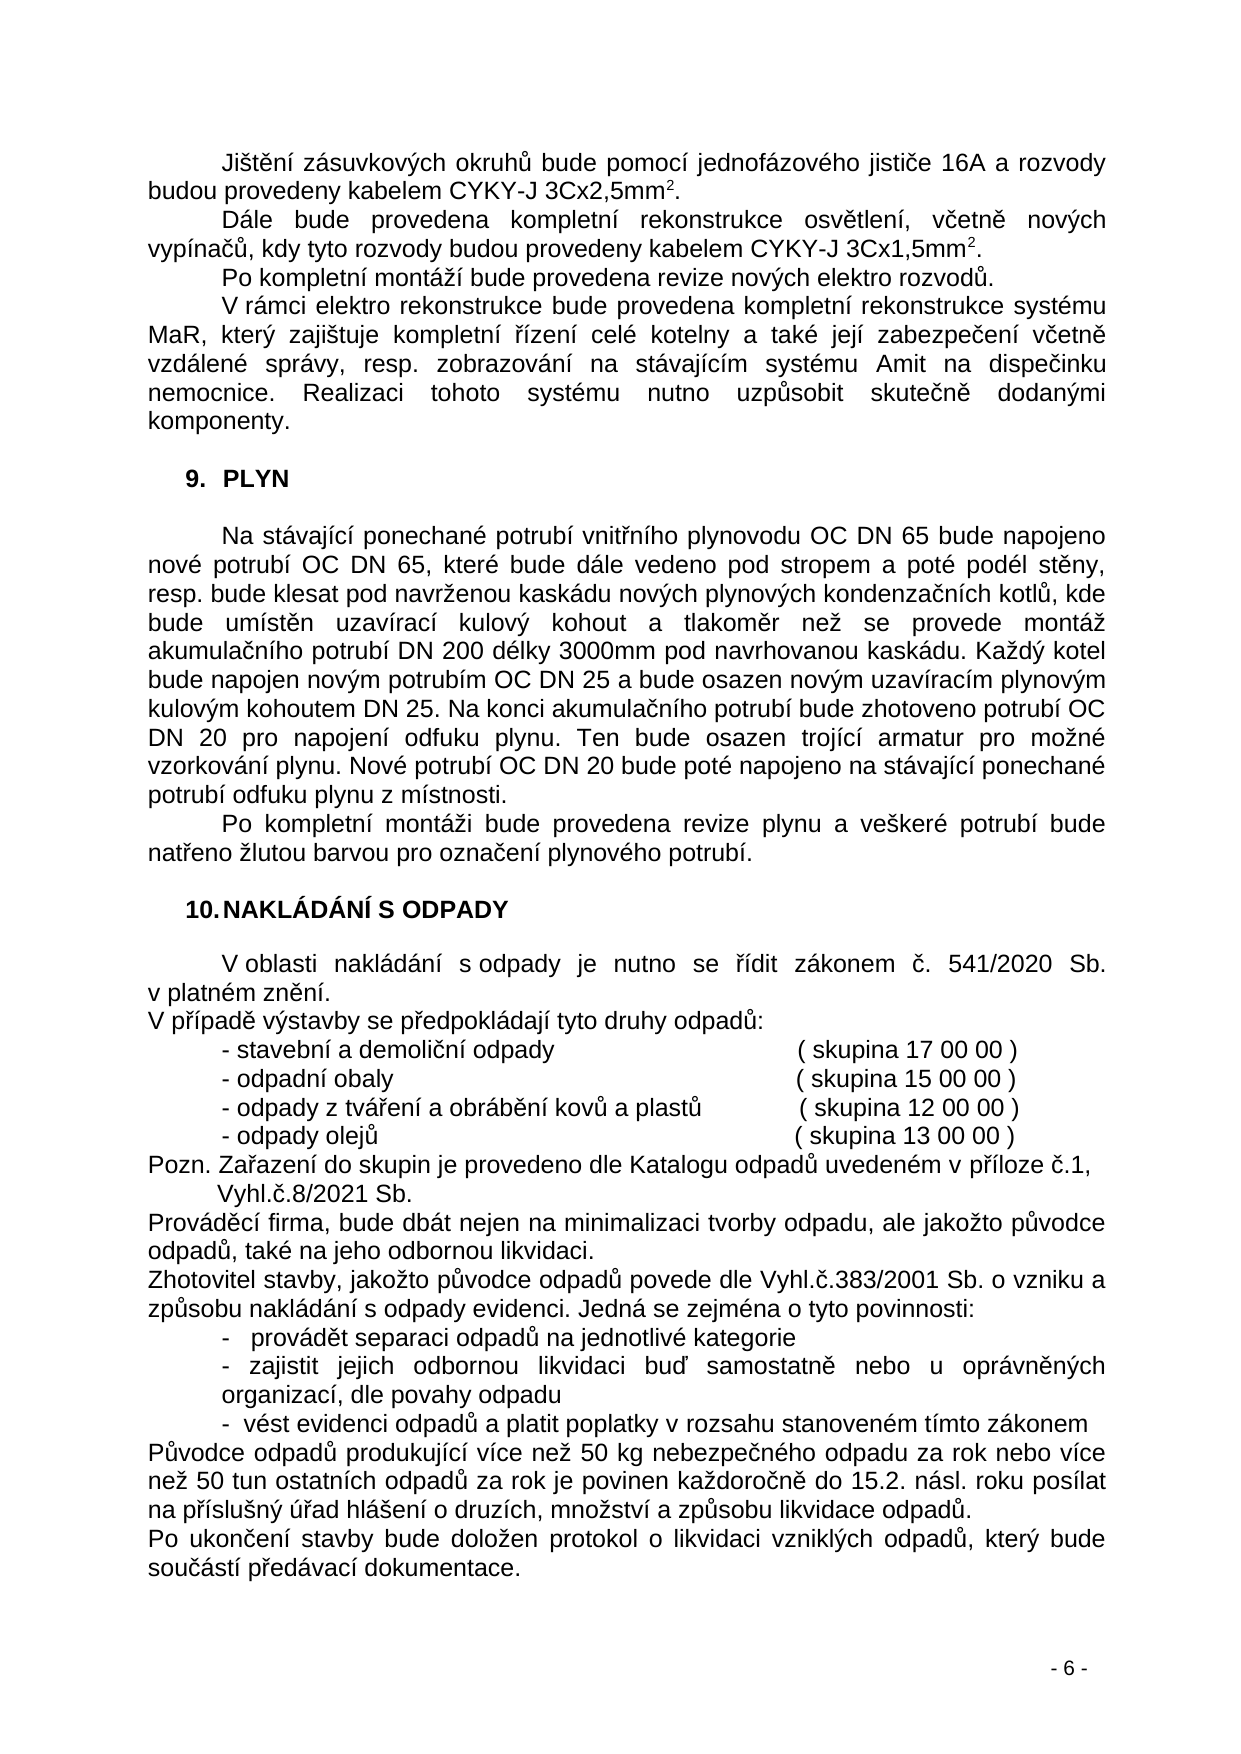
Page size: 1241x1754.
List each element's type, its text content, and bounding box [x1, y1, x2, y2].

text - odpadní obaly ( skupina 15 00 00 ) [148, 1064, 1107, 1093]
text Po ukončení stavby bude doložen protokol o likvidaci vzniklých odpadů, který bude součástí předávací dokumentace. [148, 1524, 1107, 1581]
text - vést evidenci odpadů a platit poplatky v rozsahu stanoveném tímto zákonem [221, 1409, 1107, 1438]
text - provádět separaci odpadů na jednotlivé kategorie [148, 1323, 1107, 1351]
text Na stávající ponechané potrubí vnitřního plynovodu OC DN 65 bude napojeno nové potrubí OC DN 65, které bude dále vedeno pod stropem a poté podél stěny, resp. bude klesat pod navrženou kaskádu nových plynových kondenzačních kotlů, kde bude umístěn uzavírací kulový kohout a tlakoměr než se provede montáž akumulačního potrubí DN 200 délky 3000mm pod navrhovanou kaskádu. Každý kotel bude napojen novým potrubím OC DN 25 a bude osazen novým uzavíracím plynovým kulovým kohoutem DN 25. Na konci akumulačního potrubí bude zhotoveno potrubí OC DN 20 pro napojení odfuku plynu. Ten bude osazen trojící armatur pro možné vzorkování plynu. Nové potrubí OC DN 20 bude poté napojeno na stávající ponechané potrubí odfuku plynu z místnosti. [148, 521, 1107, 809]
text Prováděcí firma, bude dbát nejen na minimalizaci tvorby odpadu, ale jakožto původce odpadů, také na jeho odbornou likvidaci. [148, 1208, 1107, 1265]
list Nakládání s odpady [185, 895, 1107, 924]
list plyn [185, 464, 1107, 493]
text Dále bude provedena kompletní rekonstrukce osvětlení, včetně nových vypínačů, kdy tyto rozvody budou provedeny kabelem CYKY-J 3Cx1,5mm2. [148, 205, 1107, 263]
text Vyhl.č.8/2021 Sb. [148, 1179, 1107, 1208]
text - odpady z tváření a obrábění kovů a plastů ( skupina 12 00 00 ) [148, 1093, 1107, 1121]
text V oblasti nakládání s odpady je nutno se řídit zákonem č. 541/2020 Sb. v platném znění. [148, 949, 1107, 1006]
text Původce odpadů produkující více než nebezpečného odpadu za rok nebo více než 50 tun ostatních odpadů za rok je povinen každoročně do 15.2. násl. roku posílat na příslušný úřad hlášení o druzích, množství a způsobu likvidace odpadů. [148, 1438, 1107, 1524]
text V rámci elektro rekonstrukce bude provedena kompletní rekonstrukce systému MaR, který zajištuje kompletní řízení celé kotelny a také její zabezpečení včetně vzdálené správy, resp. zobrazování na stávajícím systému Amit na dispečinku nemocnice. Realizaci tohoto systému nutno uzpůsobit skutečně dodanými komponenty. [148, 291, 1107, 435]
text Po kompletní montáží bude provedena revize nových elektro rozvodů. [148, 263, 1107, 291]
text Po kompletní montáži bude provedena revize plynu a veškeré potrubí bude natřeno žlutou barvou pro označení plynového potrubí. [148, 809, 1107, 866]
text Pozn. Zařazení do skupin je provedeno dle Katalogu odpadů uvedeném v příloze č.1, [148, 1150, 1107, 1179]
text Jištění zásuvkových okruhů bude pomocí jednofázového jističe 16A a rozvody budou provedeny kabelem CYKY-J 3Cx2,5mm2. [148, 148, 1107, 205]
text - odpady olejů ( skupina 13 00 00 ) [221, 1121, 1107, 1150]
text Zhotovitel stavby, jakožto původce odpadů povede dle Vyhl.č.383/2001 Sb. o vzniku a způsobu nakládání s odpady evidenci. Jedná se zejména o tyto povinnosti: [148, 1265, 1107, 1323]
text V případě výstavby se předpokládají tyto druhy odpadů: [148, 1006, 1107, 1035]
text - zajistit jejich odbornou likvidaci buď samostatně nebo u oprávněných organizací, dle povahy odpadu [221, 1351, 1107, 1409]
text - stavební a demoliční odpady ( skupina 17 00 00 ) [148, 1035, 1107, 1064]
